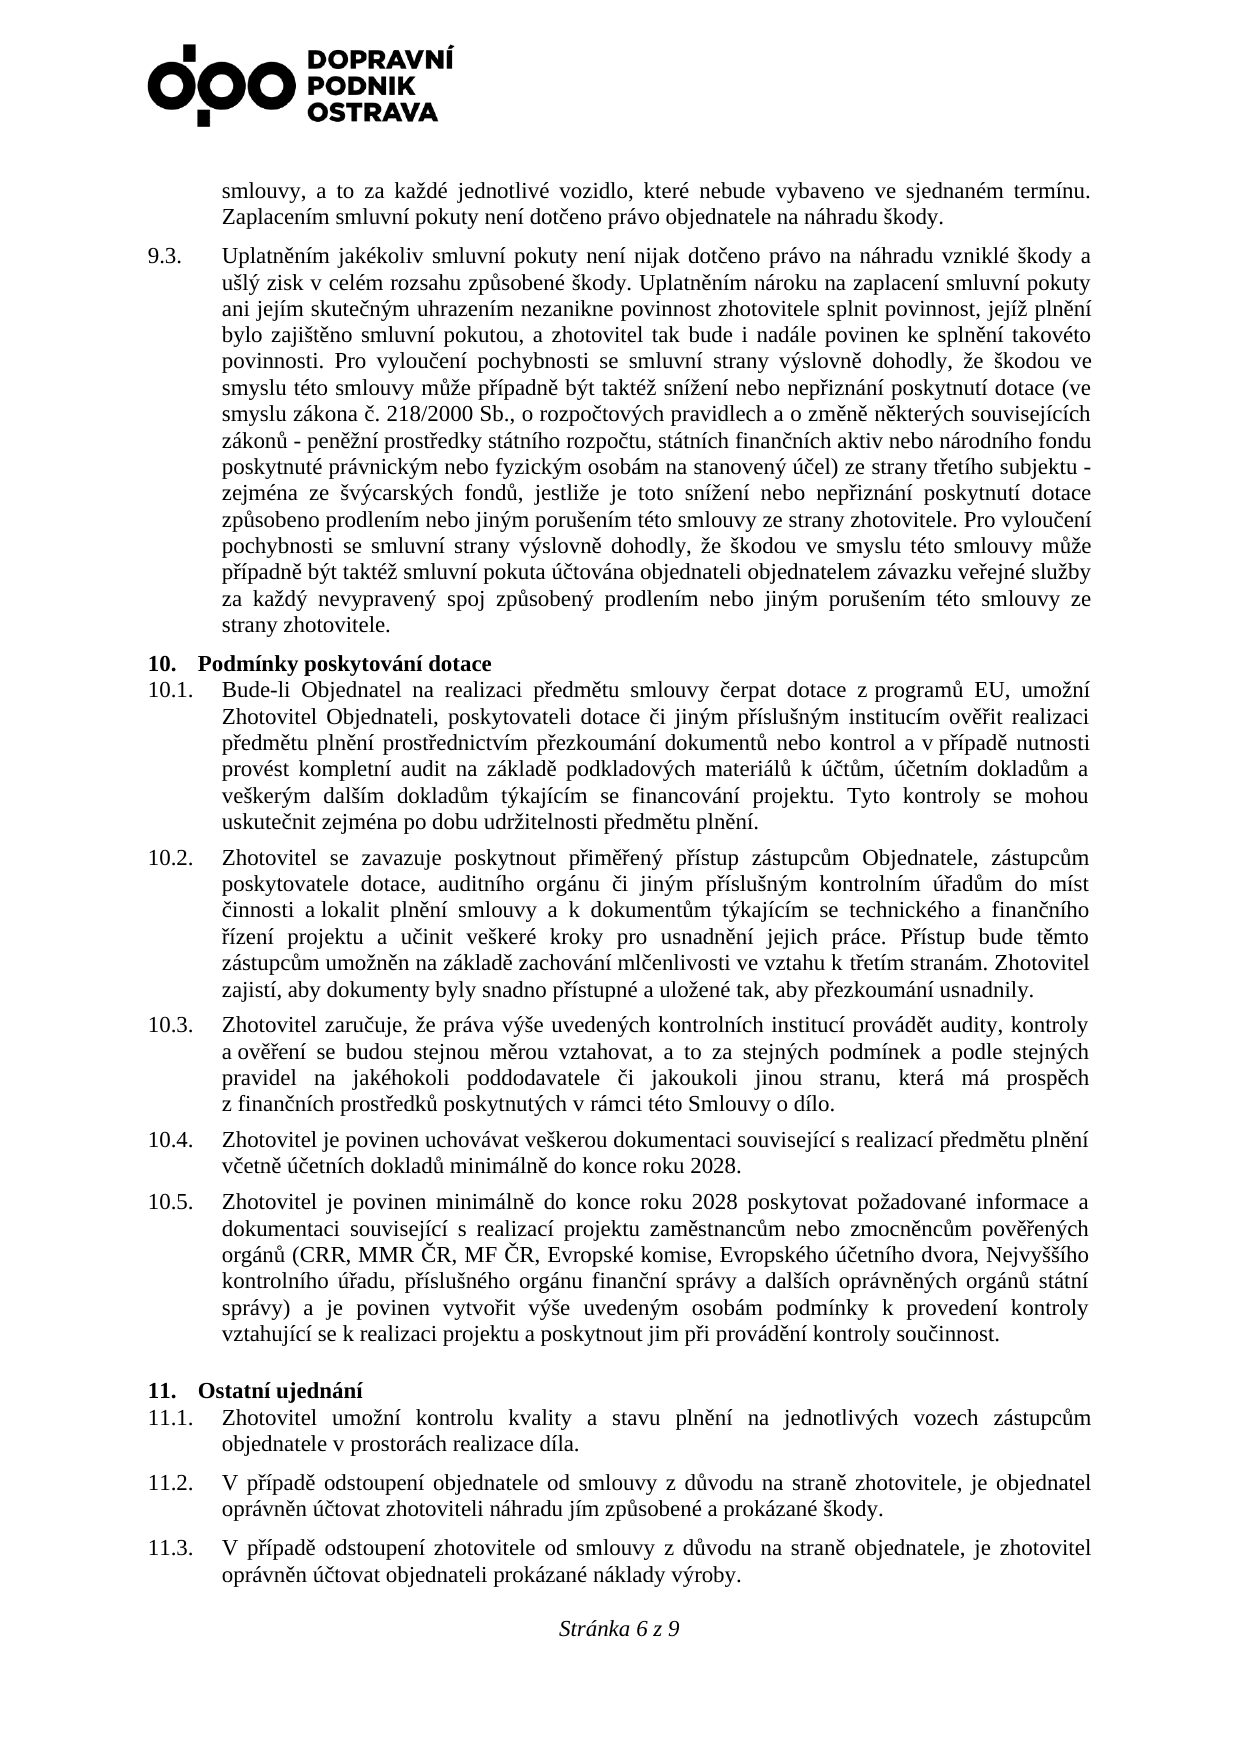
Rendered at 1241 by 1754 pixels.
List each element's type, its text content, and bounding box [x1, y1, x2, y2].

list Zhotovitel zaručuje, že práva výše uvedených kontrolních institucí provádět audity, kontroly a ověření se budou stejnou měrou vztahovat, a to za stejných podmínek a podle stejných pravidel na jakéhokoli poddodavatele či jakoukoli jinou stranu, která má prospěch z finančních prostředků poskytnutých v rámci této Smlouvy o dílo. [148, 1011, 1090, 1117]
subtitle Podmínky poskytování dotace [148, 650, 1090, 676]
list Ostatní ujednání [148, 1378, 1092, 1404]
list Uplatněním jakékoliv smluvní pokuty není nijak dotčeno právo na náhradu vzniklé škody a ušlý zisk v celém rozsahu způsobené škody. Uplatněním nároku na zaplacení smluvní pokuty ani jejím skutečným uhrazením nezanikne povinnost zhotovitele splnit povinnost, jejíž plnění bylo zajištěno smluvní pokutou, a zhotovitel tak bude i nadále povinen ke splnění takovéto povinnosti. Pro vyloučení pochybnosti se smluvní strany výslovně dohodly, že škodou ve smyslu této smlouvy může případně být taktéž snížení nebo nepřiznání poskytnutí dotace (ve smyslu zákona č. 218/2000 Sb., o rozpočtových pravidlech a o změně některých souvisejících zákonů - peněžní prostředky státního rozpočtu, státních finančních aktiv nebo národního fondu poskytnuté právnickým nebo fyzickým osobám na stanovený účel) ze strany třetího subjektu - zejména ze švýcarských fondů, jestliže je toto snížení nebo nepřiznání poskytnutí dotace způsobeno prodlením nebo jiným porušením této smlouvy ze strany zhotovitele. Pro vyloučení pochybnosti se smluvní strany výslovně dohodly, že škodou ve smyslu této smlouvy může případně být taktéž smluvní pokuta účtována objednateli objednatelem závazku veřejné služby za každý nevypravený spoj způsobený prodlením nebo jiným porušením této smlouvy ze strany zhotovitele. [148, 242, 1092, 637]
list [148, 177, 1092, 230]
list V případě odstoupení objednatele od smlouvy z důvodu na straně zhotovitele, je objednatel oprávněn účtovat zhotoviteli náhradu jím způsobené a prokázané škody. [148, 1469, 1092, 1522]
list Zhotovitel je povinen uchovávat veškerou dokumentaci související s realizací předmětu plnění včetně účetních dokladů minimálně do konce roku 2028. [148, 1126, 1090, 1179]
list Zhotovitel se zavazuje poskytnout přiměřený přístup zástupcům Objednatele, zástupcům poskytovatele dotace, auditního orgánu či jiným příslušným kontrolním úřadům do míst činnosti a lokalit plnění smlouvy a k dokumentům týkajícím se technického a finančního řízení projektu a učinit veškeré kroky pro usnadnění jejich práce. Přístup bude těmto zástupcům umožněn na základě zachování mlčenlivosti ve vztahu k třetím stranám. Zhotovitel zajistí, aby dokumenty byly snadno přístupné a uložené tak, aby přezkoumání usnadnily. [148, 844, 1090, 1002]
list V případě odstoupení zhotovitele od smlouvy z důvodu na straně objednatele, je zhotovitel oprávněn účtovat objednateli prokázané náklady výroby. [148, 1534, 1092, 1587]
list Zhotovitel je povinen minimálně do konce roku 2028 poskytovat požadované informace a dokumentaci související s realizací projektu zaměstnancům nebo zmocněncům pověřených orgánů (CRR, MMR ČR, MF ČR, Evropské komise, Evropského účetního dvora, Nejvyššího kontrolního úřadu, příslušného orgánu finanční správy a dalších oprávněných orgánů státní správy) a je povinen vytvořit výše uvedeným osobám podmínky k provedení kontroly vztahující se k realizaci projektu a poskytnout jim při provádění kontroly součinnost. [148, 1188, 1090, 1346]
picture [147, 44, 455, 127]
list Zhotovitel umožní kontrolu kvality a stavu plnění na jednotlivých vozech zástupcům objednatele v prostorách realizace díla. [148, 1404, 1092, 1457]
list Bude-li Objednatel na realizaci předmětu smlouvy čerpat dotace z programů EU, umožní Zhotovitel Objednateli, poskytovateli dotace či jiným příslušným institucím ověřit realizaci předmětu plnění prostřednictvím přezkoumání dokumentů nebo kontrol a v případě nutnosti provést kompletní audit na základě podkladových materiálů k účtům, účetním dokladům a veškerým dalším dokladům týkajícím se financování projektu. Tyto kontroly se mohou uskutečnit zejména po dobu udržitelnosti předmětu plnění. [148, 676, 1090, 834]
